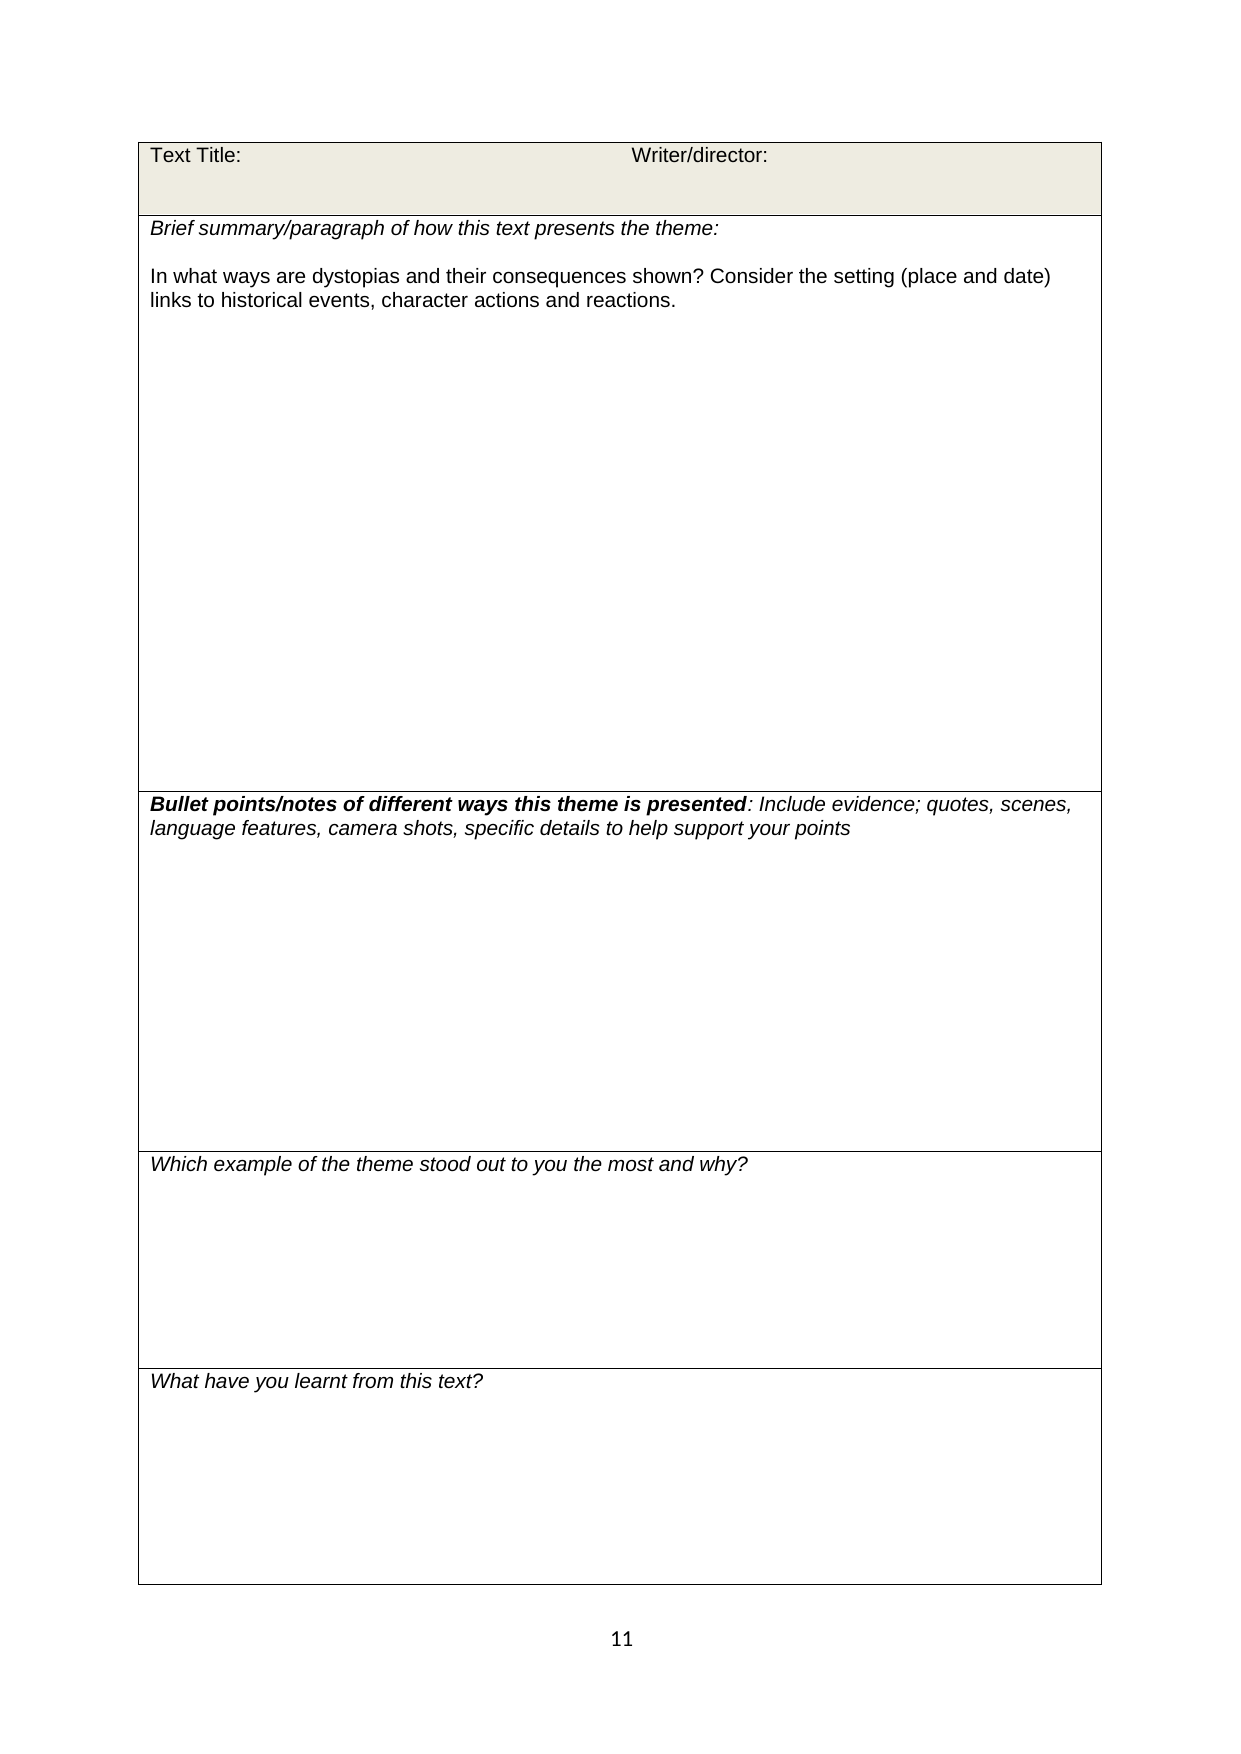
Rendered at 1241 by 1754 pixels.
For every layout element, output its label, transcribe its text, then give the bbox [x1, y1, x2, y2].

table_cell Bullet points/notes of different ways this theme is presented: Include evidence; quotes, scenes, language features, camera shots, specific details to help support your points [139, 792, 1101, 1151]
table_header Text Title: [139, 143, 620, 214]
table_cell Which example of the theme stood out to you the most and why? [139, 1152, 1101, 1368]
table_cell Brief summary/paragraph of how this text presents the theme: In what ways are dystopias and their consequences shown? Consider the setting (place and date) links to historical events, character actions and reactions. [139, 216, 1101, 791]
table_header Writer/director: [620, 143, 1101, 214]
table_cell What have you learnt from this text? [139, 1369, 1101, 1584]
